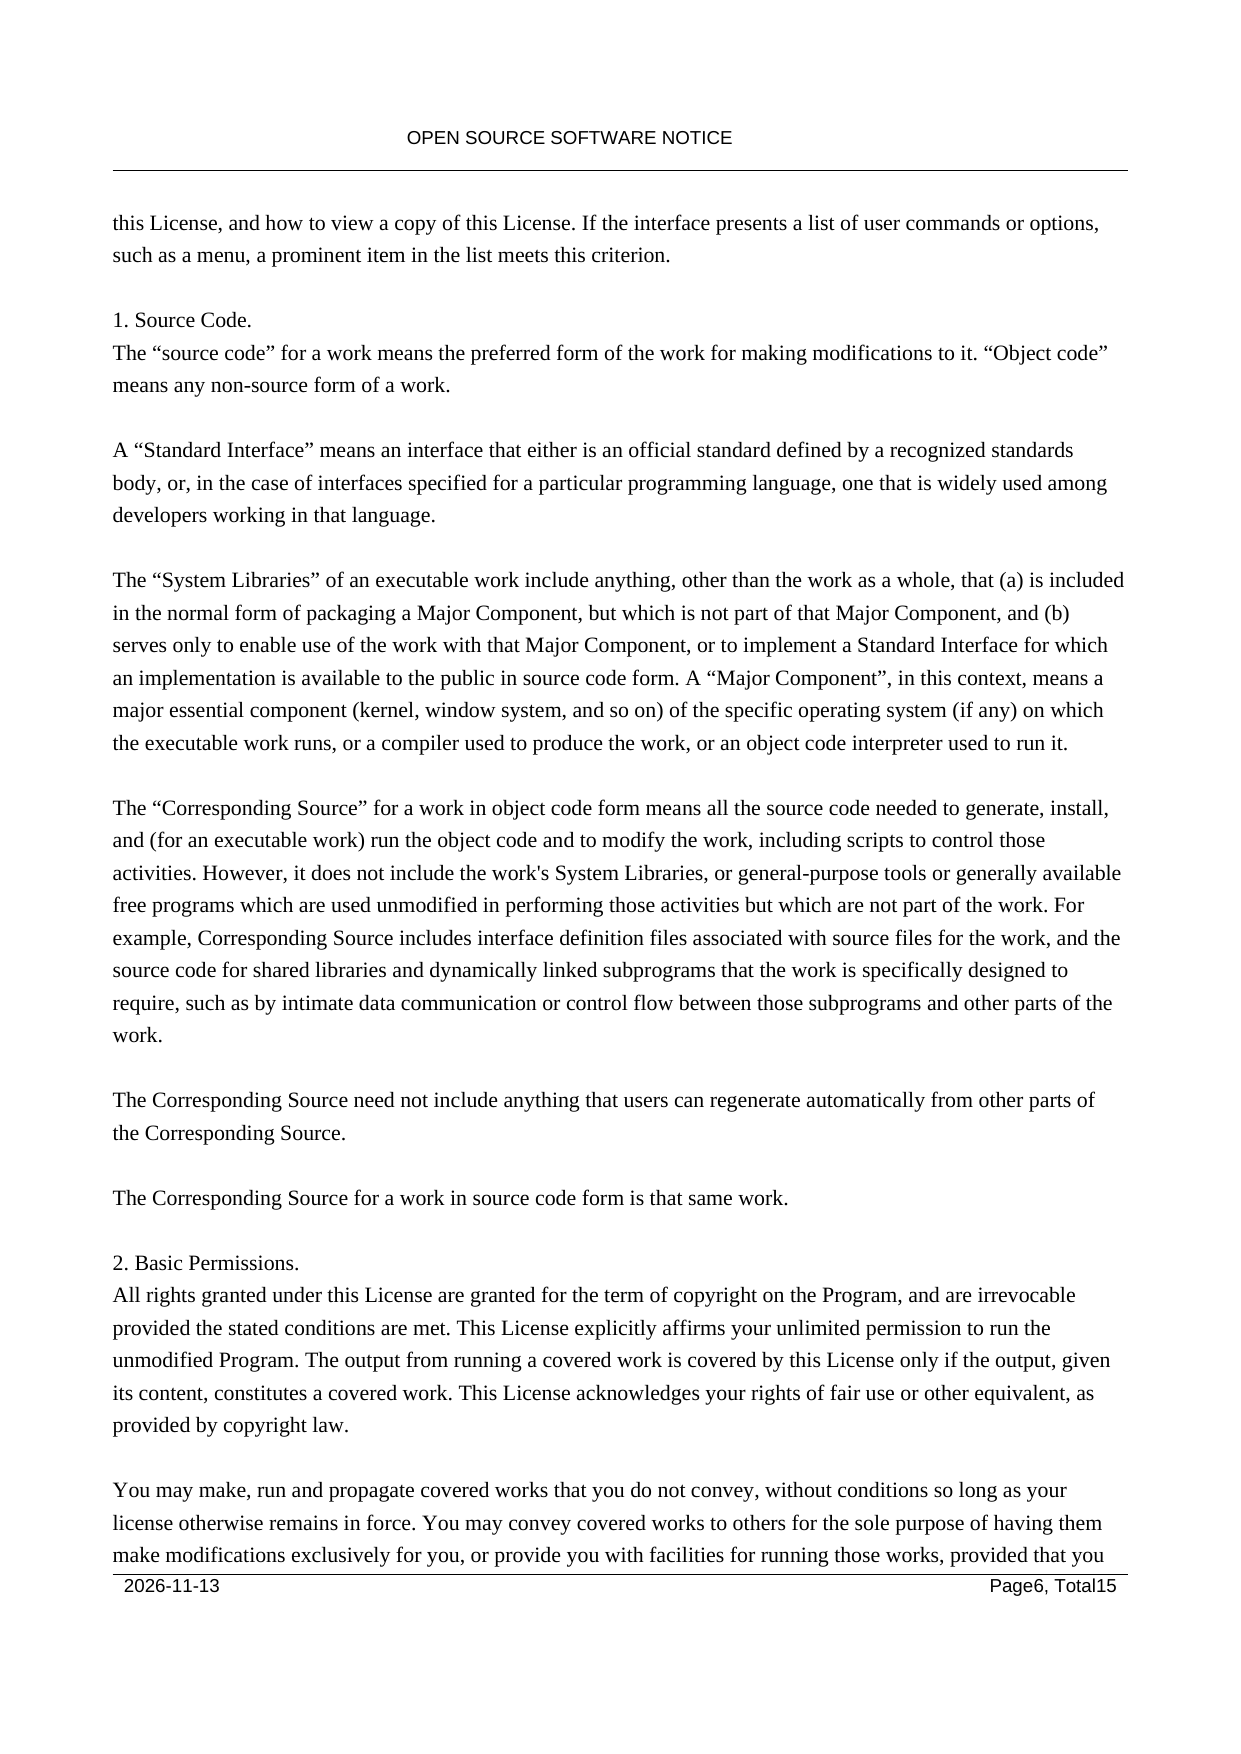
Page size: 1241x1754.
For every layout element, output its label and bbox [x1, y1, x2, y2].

text [112, 206, 1128, 1571]
